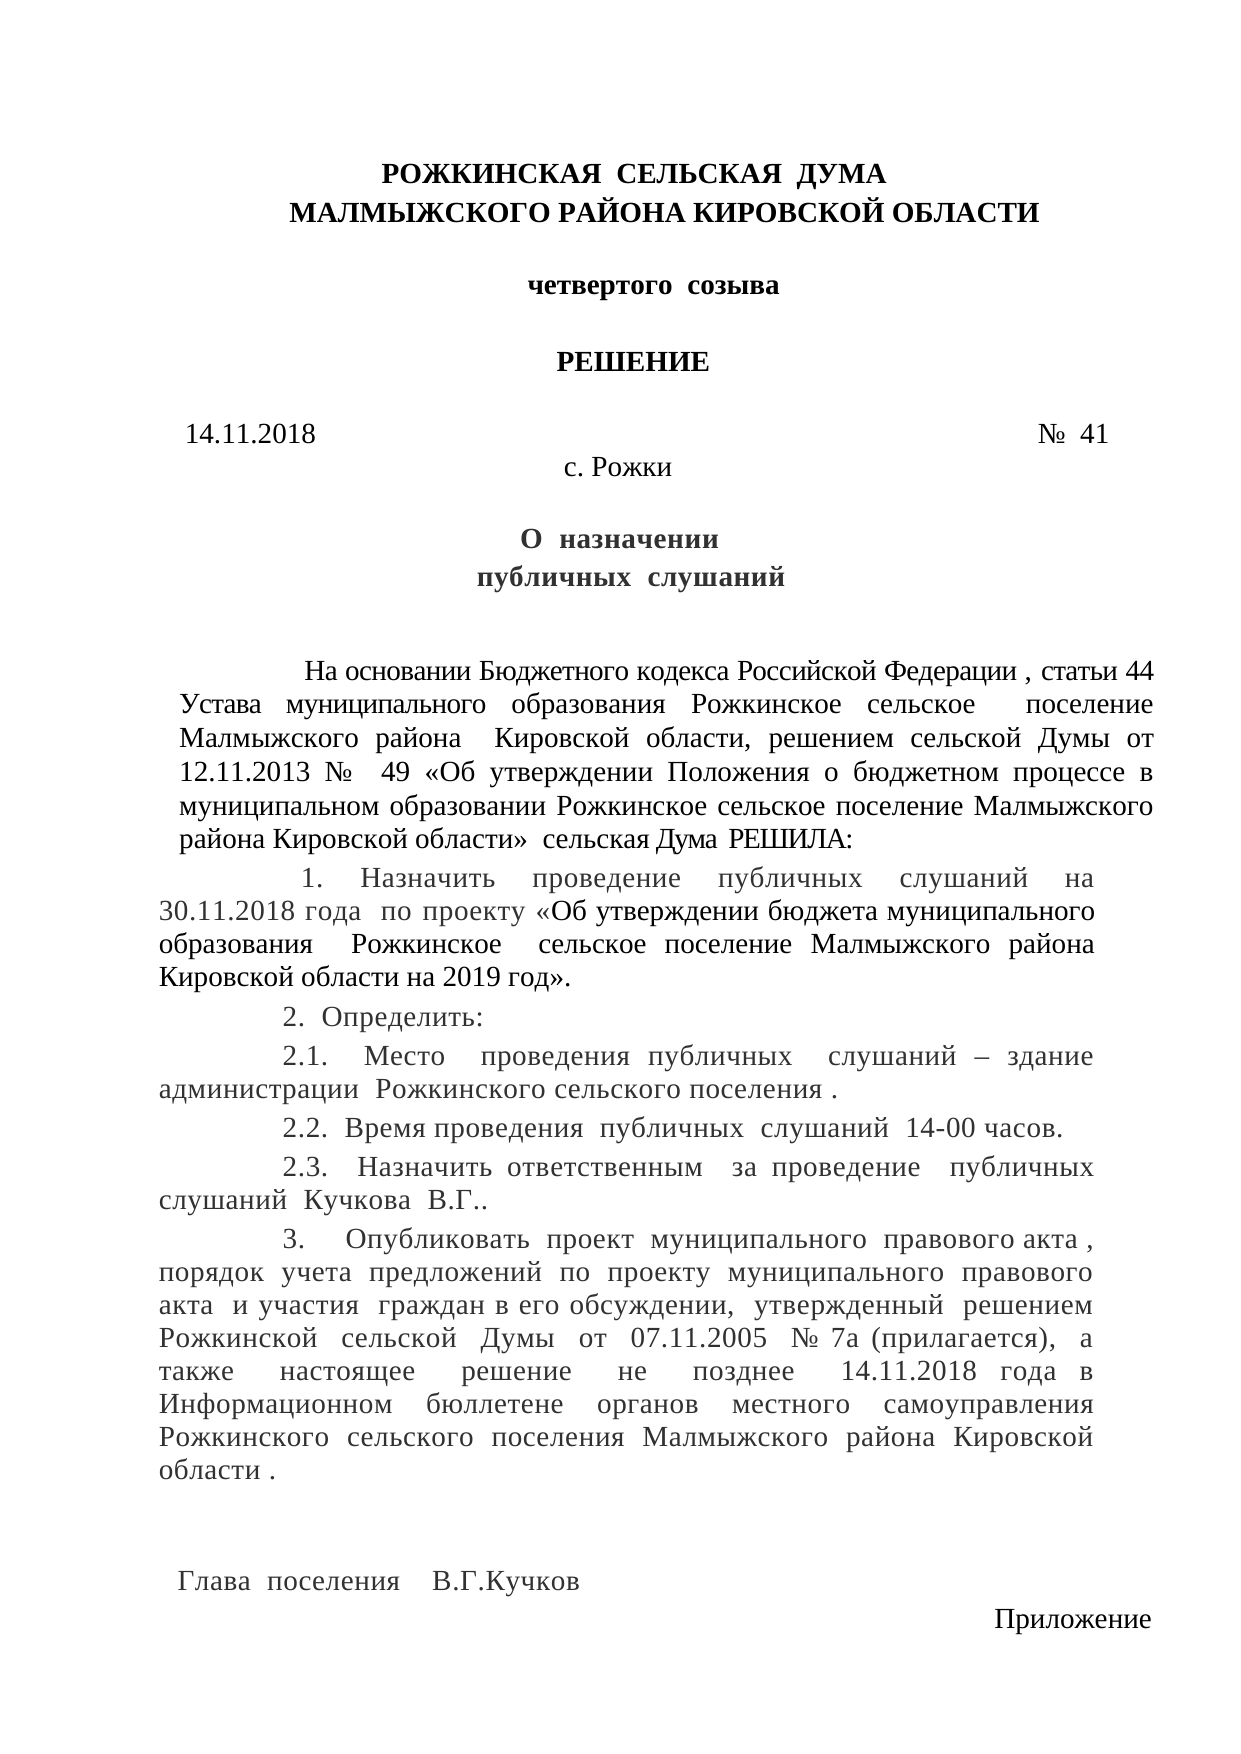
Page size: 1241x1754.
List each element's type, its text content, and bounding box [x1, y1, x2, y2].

text 2.3. Назначить ответственным за проведение публичных слушаний Кучкова В.Г.. [158, 1150, 1096, 1216]
text четвертого созыва [177, 267, 1152, 300]
text 1. Назначить проведение публичных слушаний на 30.11.2018 года по проекту «Об утверждении бюджета муниципального образования Рожкинское сельское поселение Малмыжского района Кировской области на 2019 год». [158, 861, 1096, 993]
text РОЖКИНСКАЯ СЕЛЬСКАЯ ДУМА [177, 157, 1152, 190]
text 2. Определить: [158, 999, 1096, 1033]
text О назначении [177, 522, 1152, 555]
text 2.2. Время проведения публичных слушаний 14-00 часов. [158, 1111, 1096, 1144]
text На основании Бюджетного кодекса Российской Федерации , статьи 44 Устава муниципального образования Рожкинское сельское поселение Малмыжского района Кировской области, решением сельской Думы от 12.11.2013 № 49 «Об утверждении Положения о бюджетном процессе в муниципальном образовании Рожкинское сельское поселение Малмыжского района Кировской области» сельская Дума РЕШИЛА: [179, 653, 1154, 855]
subtitle РЕШЕНИЕ [177, 344, 1152, 377]
subtitle 14.11.2018 № 41 [177, 416, 1152, 449]
text Приложение [767, 1602, 1152, 1635]
text МАЛМЫЖСКОГО РАЙОНА КИРОВСКОЙ ОБЛАСТИ [177, 195, 1152, 229]
text Глава поселения В.Г.Кучков [177, 1563, 1152, 1597]
subtitle с. Рожки [177, 449, 1152, 483]
text публичных слушаний [177, 560, 1096, 593]
text 3. Опубликовать проект муниципального правового акта , порядок учета предложений по проекту муниципального правового акта и участия граждан в его обсуждении, утвержденный решением Рожкинской сельской Думы от 07.11.2005 № 7а (прилагается), а также настоящее решение не позднее 14.11.2018 года в Информационном бюллетене органов местного самоуправления Рожкинского сельского поселения Малмыжского района Кировской области . [158, 1222, 1096, 1486]
text 2.1. Место проведения публичных слушаний – здание администрации Рожкинского сельского поселения . [158, 1039, 1096, 1105]
